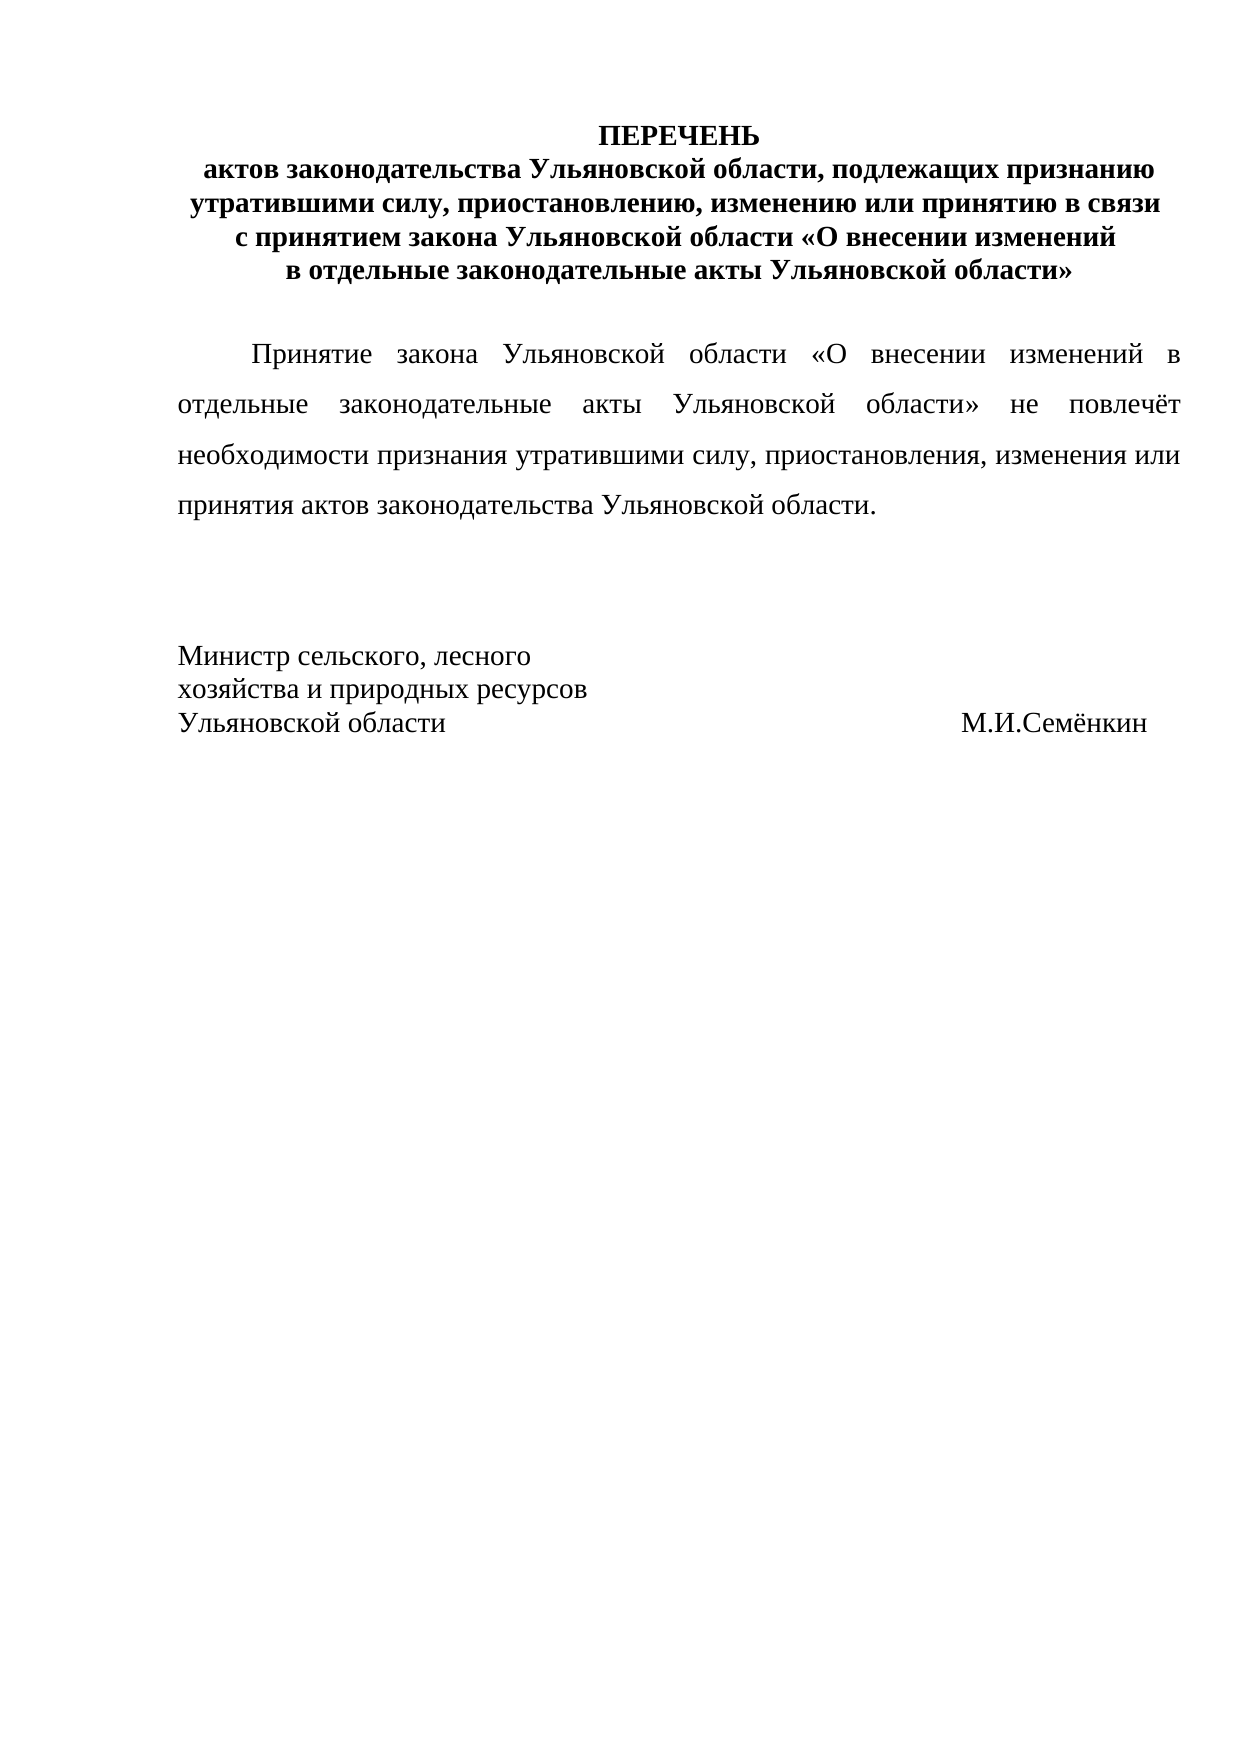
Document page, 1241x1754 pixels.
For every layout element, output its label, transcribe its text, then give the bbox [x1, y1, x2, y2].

text ПЕРЕЧЕНЬ [177, 118, 1181, 152]
text Принятие закона Ульяновской области «О внесении изменений в отдельные законодательные акты Ульяновской области» не повлечёт необходимости признания утратившими силу, приостановления, изменения или принятия актов законодательства Ульяновской области. [177, 336, 1181, 521]
text хозяйства и природных ресурсов [177, 672, 1181, 705]
text актов законодательства Ульяновской области, подлежащих признанию утратившими силу, приостановлению, изменению или принятию в связи с принятием закона Ульяновской области «О внесении изменений в отдельные законодательные акты Ульяновской области» [177, 152, 1181, 286]
text Министр сельского, лесного [177, 638, 1181, 672]
text Ульяновской области М.И.Семёнкин [177, 705, 1181, 739]
